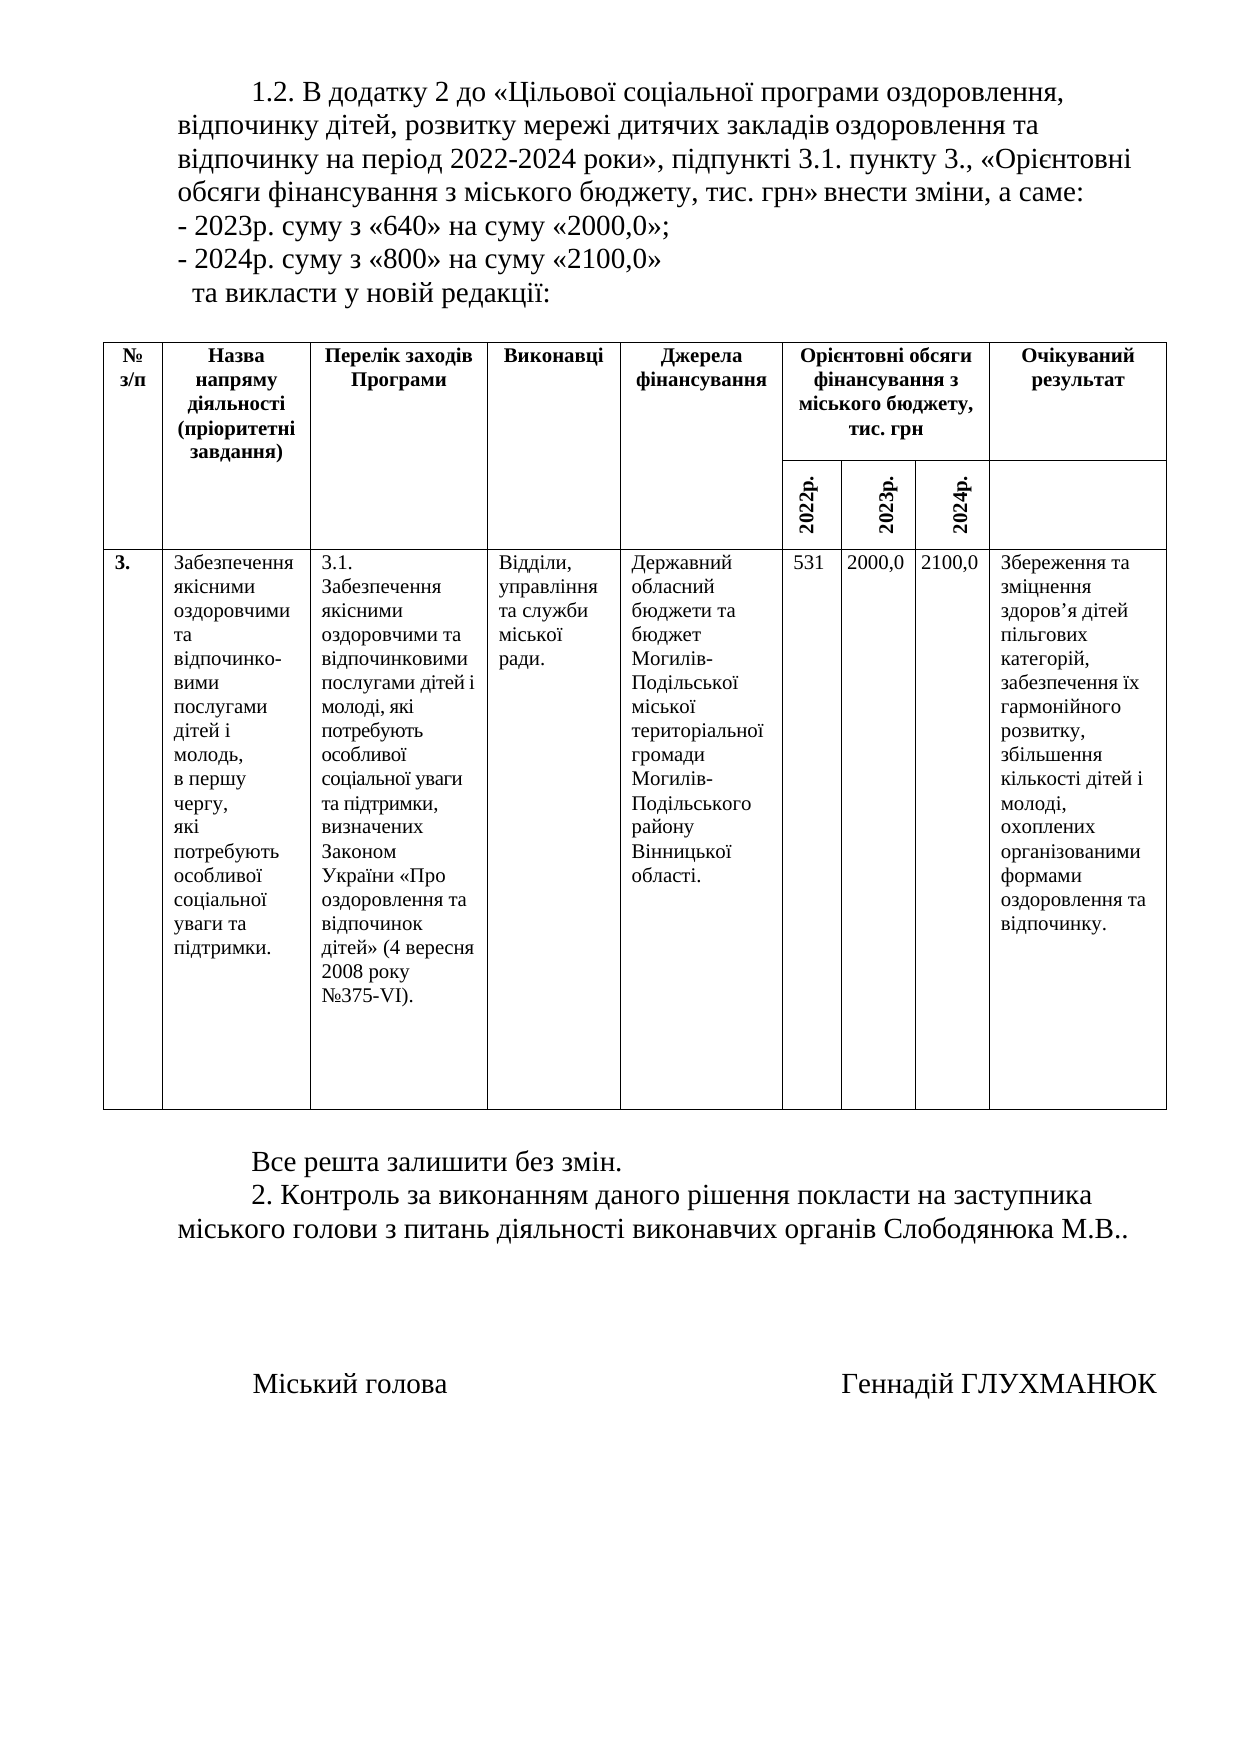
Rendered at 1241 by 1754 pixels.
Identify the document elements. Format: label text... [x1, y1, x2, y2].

table_header Джерела фінансування [621, 343, 782, 549]
table_cell 2024р. [916, 461, 989, 549]
list - 2024р. суму з «800» на суму «2100,0» [177, 242, 1167, 275]
table_cell Відділи, управління та служби міської ради. [488, 550, 620, 1109]
table_cell 2023р. [842, 461, 915, 549]
table_header № з/п [104, 343, 162, 549]
table_cell Забезпечення якісними оздоровчими та відпочинко-вими послугами дітей і молодь, в першу чергу, які потребують особливої соціальної уваги та підтримки. [163, 550, 310, 1109]
table_cell 531 [783, 550, 841, 1109]
table_header Виконавці [488, 343, 620, 549]
table_cell [990, 461, 1166, 549]
table_header Назва напряму діяльності (пріоритетні завдання) [163, 343, 310, 549]
text 1.2. В додатку 2 до «Цільової соціальної програми оздоровлення, відпочинку дітей, розвитку мережі дитячих закладів оздоровлення та відпочинку на період 2022-2024 роки», підпункті 3.1. пункту 3., «Орієнтовні обсяги фінансування з міського бюджету, тис. грн» внести зміни, а саме: [177, 74, 1167, 208]
table_cell 3.1. Забезпечення якісними оздоровчими та відпочинковими послугами дітей і молоді, які потребують особливої соціальної уваги та підтримки, визначених Законом України «Про оздоровлення та відпочинок дітей» (4 вересня 2008 року №375-VI). [311, 550, 487, 1109]
table_cell Збереження та зміцнення здоров’я дітей пільгових категорій, забезпечення їх гармонійного розвитку, збільшення кількості дітей і молоді, охоплених організованими формами оздоровлення та відпочинку. [990, 550, 1166, 1109]
table_cell 2022р. [783, 461, 841, 549]
table_header Перелік заходів Програми [311, 343, 487, 549]
table_cell 3. [104, 550, 162, 1109]
table_cell Державний обласний бюджети та бюджет Могилів-Подільської міської територіальної громади Могилів-Подільського району Вінницької області. [621, 550, 782, 1109]
table_header Очікуваний результат [990, 343, 1166, 460]
list 2. Контроль за виконанням даного рішення покласти на заступника міського голови з питань діяльності виконавчих органів Слободянюка М.В.. [177, 1177, 1167, 1244]
list Все решта залишити без змін. [177, 1144, 1167, 1177]
table_header Орієнтовні обсяги фінансування з міського бюджету, тис. грн [783, 343, 989, 460]
list - 2023р. суму з «640» на суму «2000,0»; [177, 208, 1167, 242]
table_cell 2000,0 [842, 550, 915, 1109]
table_cell 2100,0 [916, 550, 989, 1109]
list та викласти у новій редакції: [177, 275, 1167, 309]
text Міський голова Геннадій ГЛУХМАНЮК [252, 1366, 1167, 1399]
